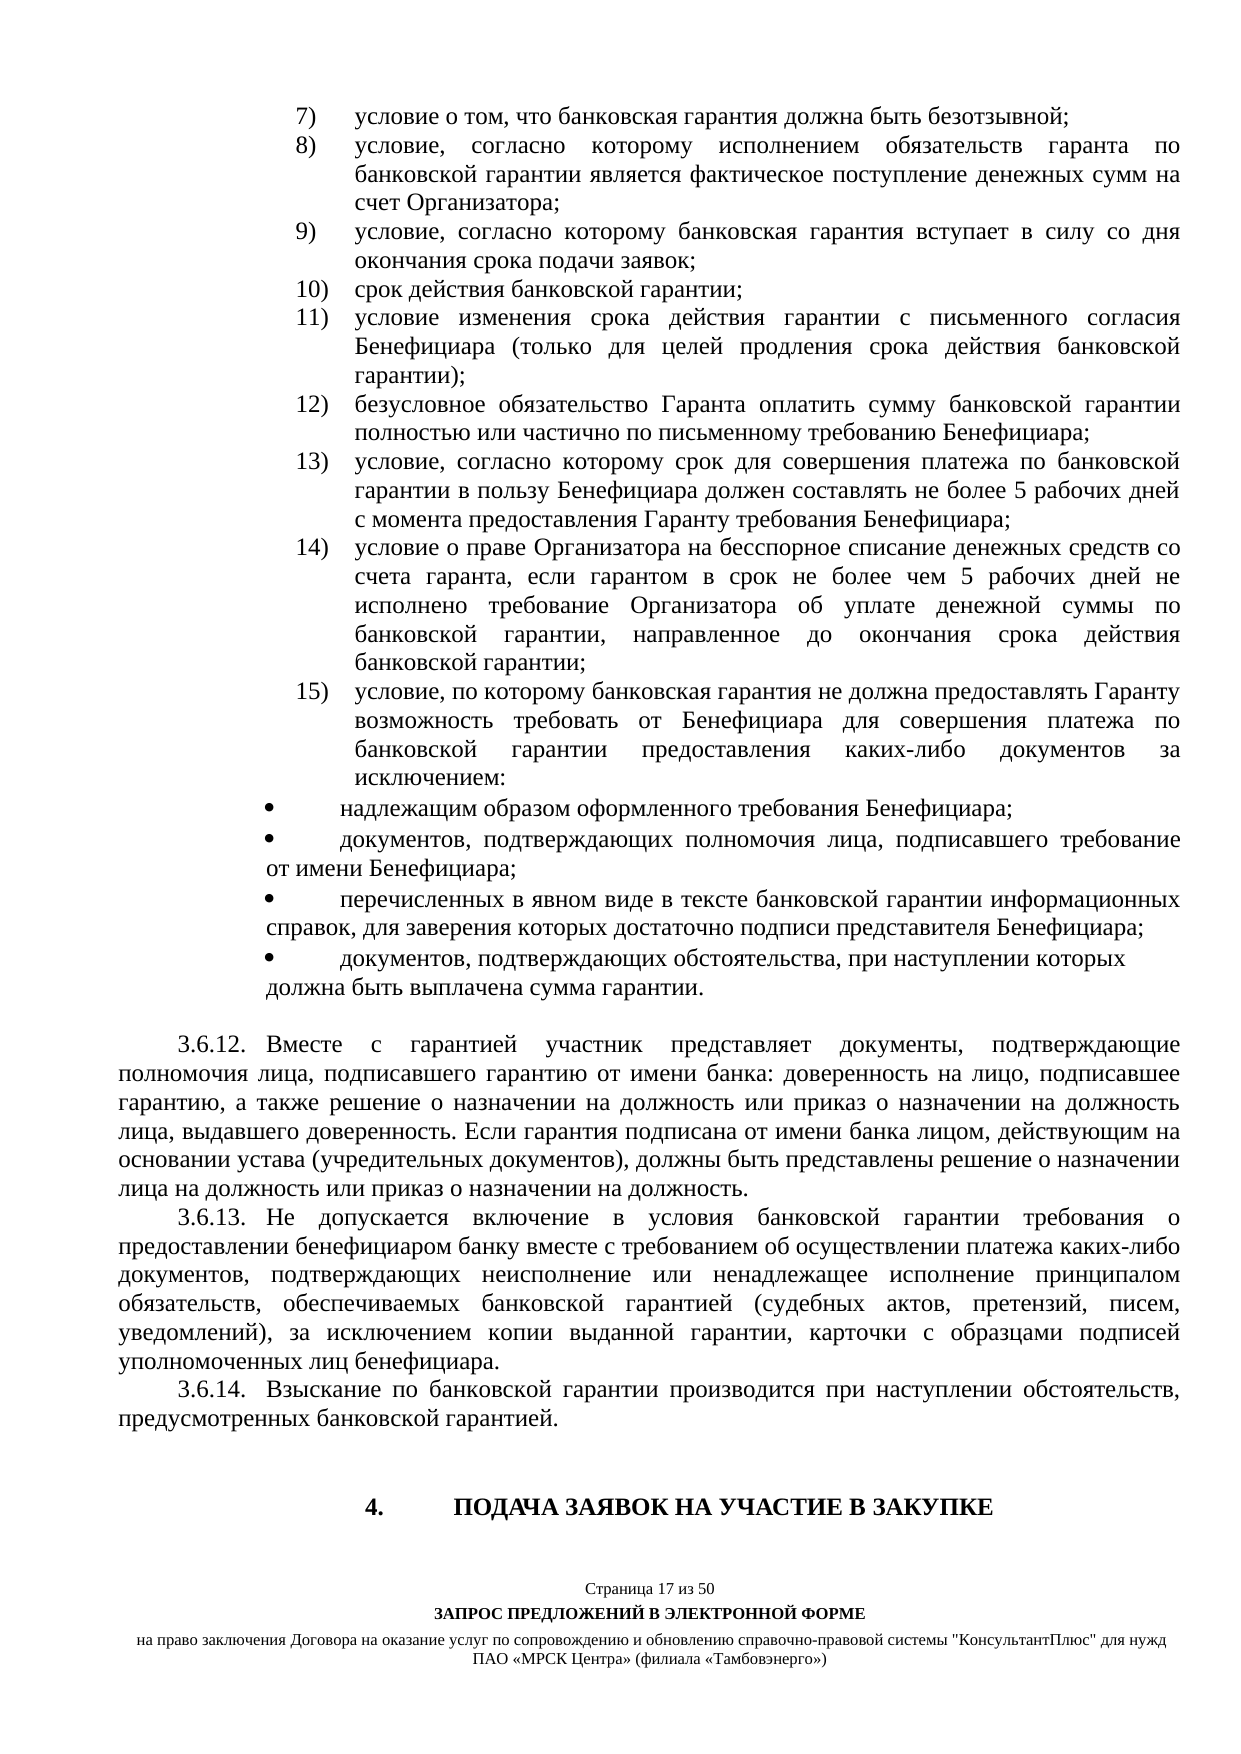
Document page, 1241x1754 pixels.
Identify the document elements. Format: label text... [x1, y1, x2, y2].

list документов, подтверждающих полномочия лица, подписавшего требование от имени Бенефициара; [265, 824, 1181, 882]
list документов, подтверждающих обстоятельства, при наступлении которых должна быть выплачена сумма гарантии. [265, 943, 1181, 1001]
subtitle Взыскание по банковской гарантии производится при наступлении обстоятельств, предусмотренных банковской гарантией. [118, 1374, 1181, 1432]
list перечисленных в явном виде в тексте банковской гарантии информационных справок, для заверения которых достаточно подписи представителя Бенефициара; [265, 884, 1181, 941]
subtitle Не допускается включение в условия банковской гарантии требования о предоставлении бенефициаром банку вместе с требованием об осуществлении платежа каких-либо документов, подтверждающих неисполнение или ненадлежащее исполнение принципалом обязательств, обеспечиваемых банковской гарантией (судебных актов, претензий, писем, уведомлений), за исключением копии выданной гарантии, карточки с образцами подписей уполномоченных лиц бенефициара. [118, 1202, 1181, 1374]
subtitle ПОДАЧА ЗАЯВОК НА УЧАСТИЕ В ЗАКУПКЕ [118, 1492, 1181, 1521]
list условие о праве Организатора на бесспорное списание денежных средств со счета гаранта, если гарантом в срок не более чем 5 рабочих дней не исполнено требование Организатора об уплате денежной суммы по банковской гарантии, направленное до окончания срока действия банковской гарантии; [295, 532, 1181, 676]
list условие, согласно которому срок для совершения платежа по банковской гарантии в пользу Бенефициара должен составлять не более 5 рабочих дней с момента предоставления Гаранту требования Бенефициара; [295, 446, 1181, 532]
list условие, по которому банковская гарантия не должна предоставлять Гаранту возможность требовать от Бенефициара для совершения платежа по банковской гарантии предоставления каких-либо документов за исключением: [295, 676, 1181, 791]
subtitle Вместе с гарантией участник представляет документы, подтверждающие полномочия лица, подписавшего гарантию от имени банка: доверенность на лицо, подписавшее гарантию, а также решение о назначении на должность или приказ о назначении на должность лица, выдавшего доверенность. Если гарантия подписана от имени банка лицом, действующим на основании устава (учредительных документов), должны быть представлены решение о назначении лица на должность или приказ о назначении на должность. [118, 1029, 1181, 1202]
list условие, согласно которому банковская гарантия вступает в силу со дня окончания срока подачи заявок; [295, 216, 1181, 274]
list условие о том, что банковская гарантия должна быть безотзывной; [295, 101, 1181, 130]
list надлежащим образом оформленного требования Бенефициара; [265, 793, 1181, 822]
list условие, согласно которому исполнением обязательств гаранта по банковской гарантии является фактическое поступление денежных сумм на счет Организатора; [295, 130, 1181, 216]
list безусловное обязательство Гаранта оплатить сумму банковской гарантии полностью или частично по письменному требованию Бенефициара; [295, 389, 1181, 446]
list условие изменения срока действия гарантии с письменного согласия Бенефициара (только для целей продления срока действия банковской гарантии); [295, 302, 1181, 389]
list срок действия банковской гарантии; [295, 274, 1181, 302]
